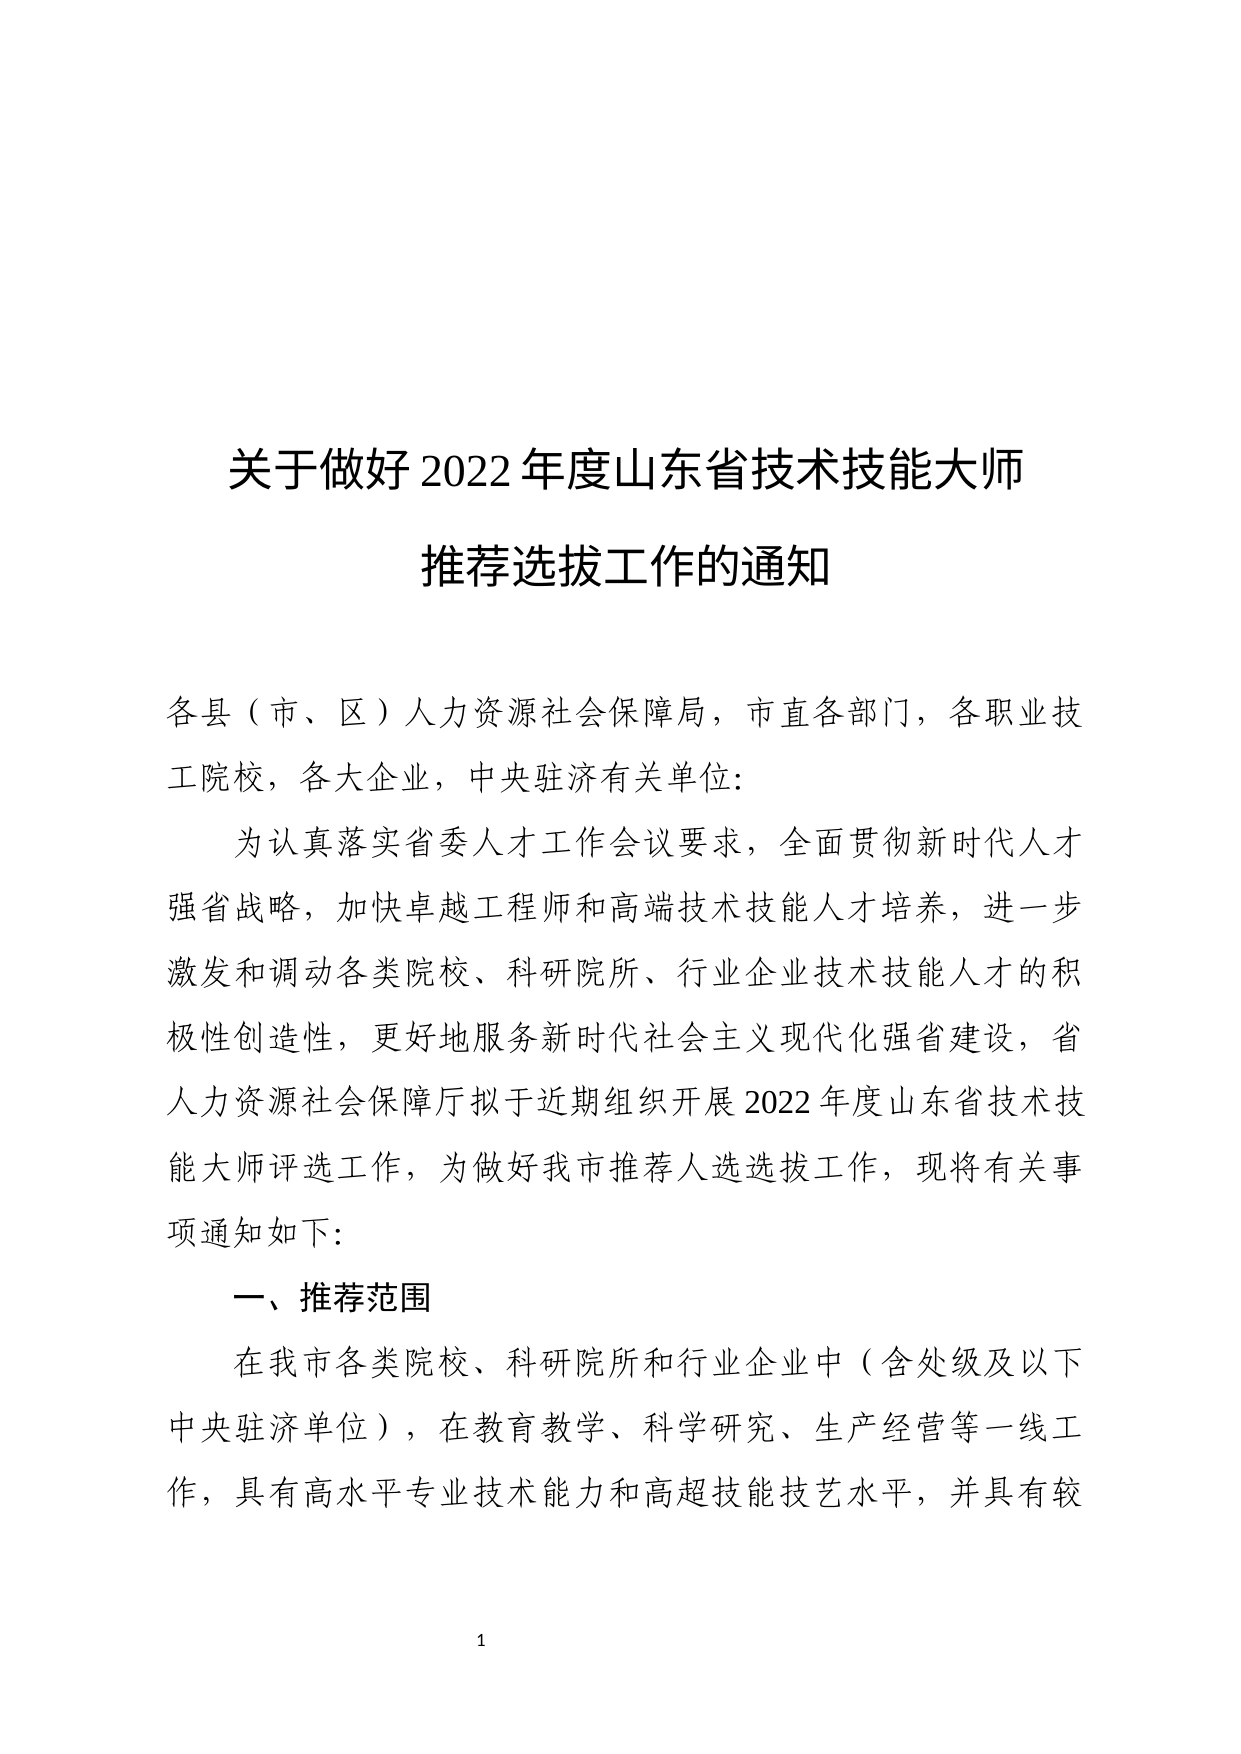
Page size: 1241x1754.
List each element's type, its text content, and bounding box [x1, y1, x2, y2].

text 关于做好2022年度山东省技术技能大师 [165, 417, 1087, 515]
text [165, 1327, 1087, 1522]
text 为认真落实省委人才工作会议要求，全面贯彻新时代人才强省战略，加快卓越工程师和高端技术技能人才培养，进一步激发和调动各类院校、科研院所、行业企业技术技能人才的积极性创造性，更好地服务新时代社会主义现代化强省建设，省人力资源社会保障厅拟于近期组织开展2022年度山东省技术技能大师评选工作，为做好我市推荐人选选拔工作，现将有关事项通知如下： [165, 807, 1087, 1262]
text 各县（市、区）人力资源社会保障局，市直各部门，各职业技工院校，各大企业，中央驻济有关单位： [165, 677, 1087, 807]
text 一、推荐范围 [165, 1262, 1087, 1327]
text 推荐选拔工作的通知 [165, 515, 1087, 612]
